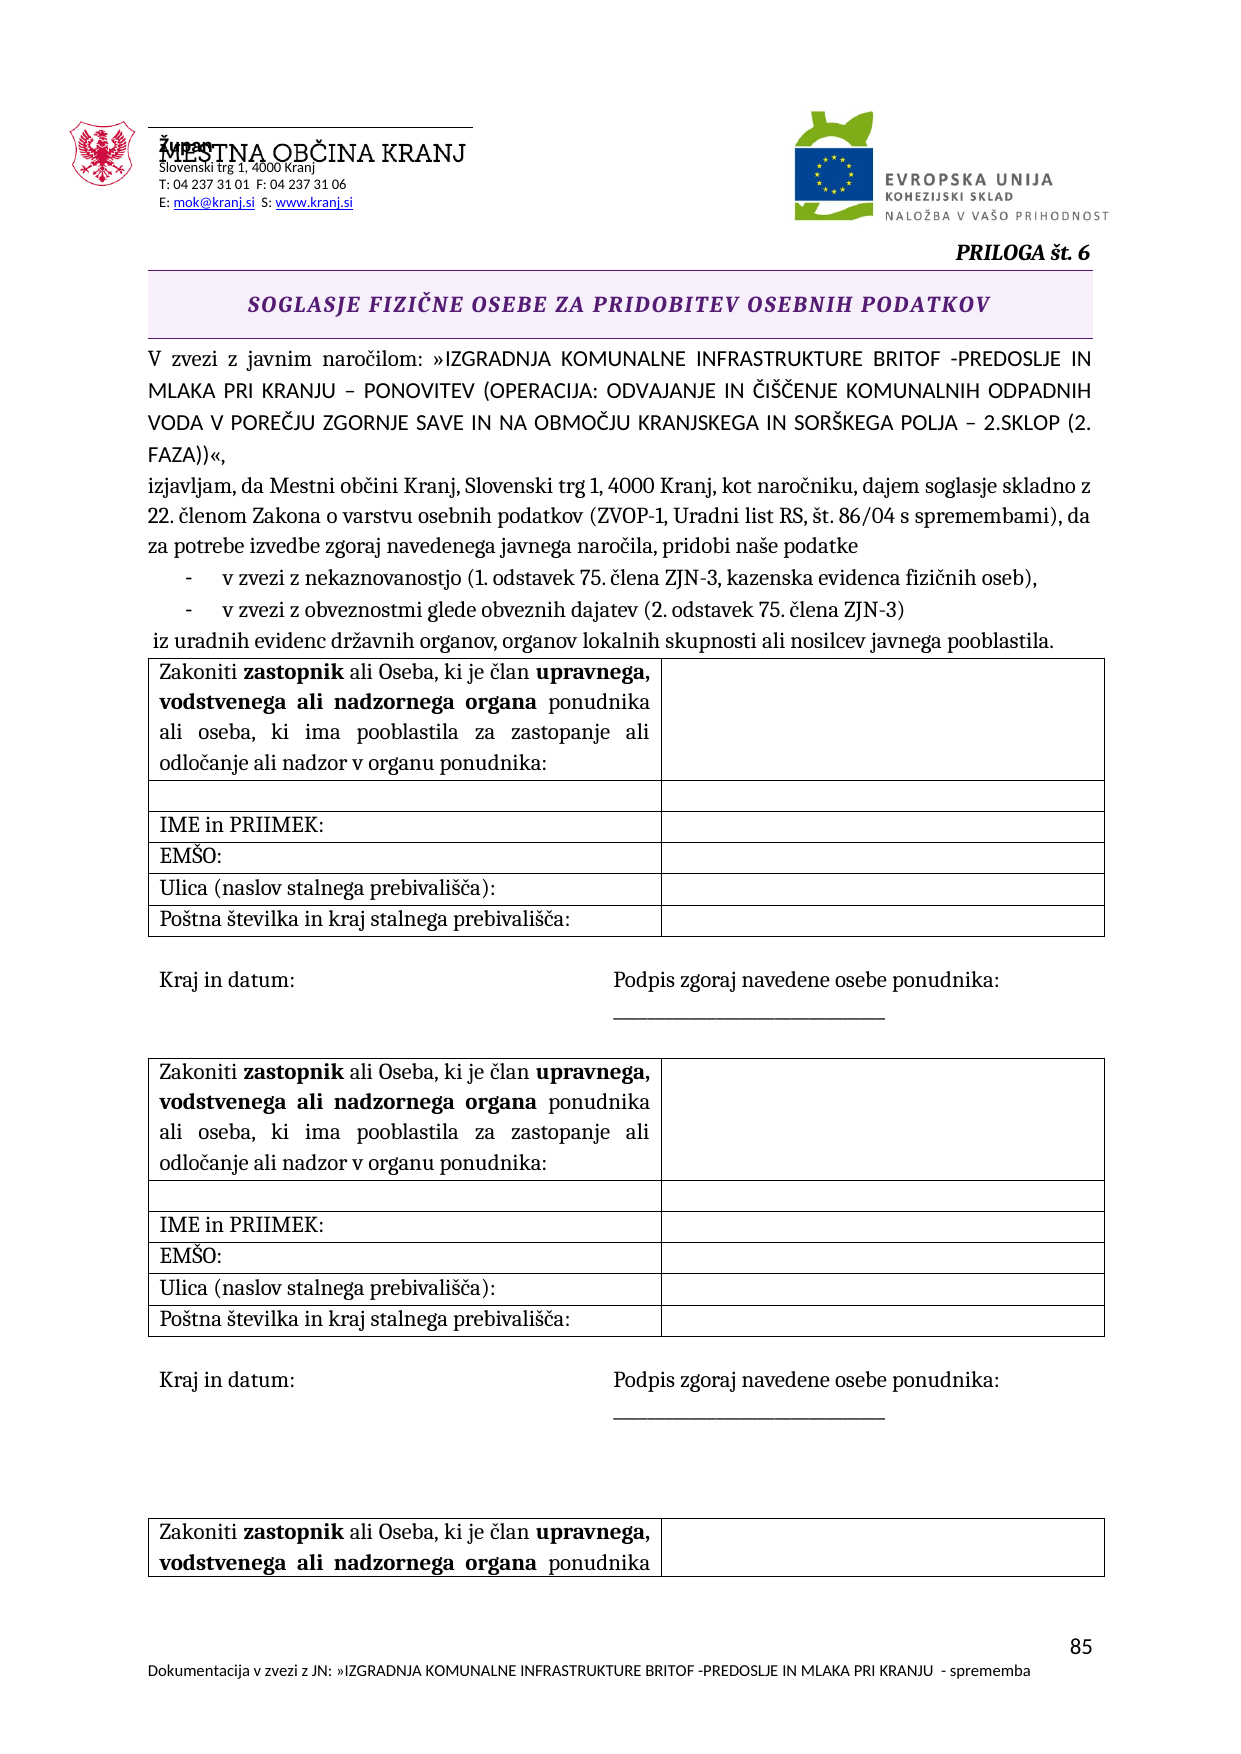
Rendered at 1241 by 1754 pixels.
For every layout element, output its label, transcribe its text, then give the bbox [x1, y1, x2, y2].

table_cell [662, 1181, 1104, 1211]
table_cell Poštna številka in kraj stalnega prebivališča: [149, 1306, 661, 1336]
table_header Kraj in datum: [148, 1367, 602, 1427]
table_header Podpis zgoraj navedene osebe ponudnika: ________________________________ [602, 1367, 1056, 1427]
picture [714, 103, 1149, 230]
table_cell [662, 1243, 1104, 1273]
table_cell [149, 781, 661, 811]
table_cell IME in PRIIMEK: [149, 812, 661, 842]
table_cell [662, 874, 1104, 904]
text izjavljam, da Mestni občini Kranj, Slovenski trg 1, 4000 Kranj, kot naročniku, dajem soglasje skladno z 22. členom Zakona o varstvu osebnih podatkov (ZVOP-1, Uradni list RS, št. 86/04 s spremembami), da za potrebe izvedbe zgoraj navedenega javnega naročila, pridobi naše podatke [148, 472, 1093, 559]
list v zvezi z obveznostmi glede obveznih dajatev (2. odstavek 75. člena ZJN-3) [185, 595, 1093, 623]
table_cell [662, 781, 1104, 811]
text iz uradnih evidenc državnih organov, organov lokalnih skupnosti ali nosilcev javnega pooblastila. [148, 627, 1093, 654]
table_header Kraj in datum: [148, 967, 602, 1027]
table_cell Poštna številka in kraj stalnega prebivališča: [149, 906, 661, 936]
table_header [662, 1519, 1104, 1576]
table_cell [662, 1212, 1104, 1242]
table_cell IME in PRIIMEK: [149, 1212, 661, 1242]
text PRILOGA št. 6 [148, 239, 1092, 266]
text SOGLASJE FIZIČNE OSEBE ZA PRIDOBITEV OSEBNIH PODATKOV [148, 271, 1093, 338]
list v zvezi z nekaznovanostjo (1. odstavek 75. člena ZJN-3, kazenska evidenca fizičnih oseb), [185, 563, 1093, 591]
table_cell Ulica (naslov stalnega prebivališča): [149, 874, 661, 904]
table_cell EMŠO: [149, 843, 661, 873]
table_header [662, 1059, 1104, 1179]
text V zvezi z javnim naročilom: »«, [148, 344, 1093, 468]
table_cell [662, 906, 1104, 936]
table_cell [662, 843, 1104, 873]
table_cell Ulica (naslov stalnega prebivališča): [149, 1274, 661, 1304]
table_header Podpis zgoraj navedene osebe ponudnika: ________________________________ [602, 967, 1056, 1027]
table_header [662, 659, 1104, 779]
table_cell [149, 1181, 661, 1211]
table_cell [662, 1306, 1104, 1336]
table_cell EMŠO: [149, 1243, 661, 1273]
table_cell [662, 812, 1104, 842]
table_cell [662, 1274, 1104, 1304]
